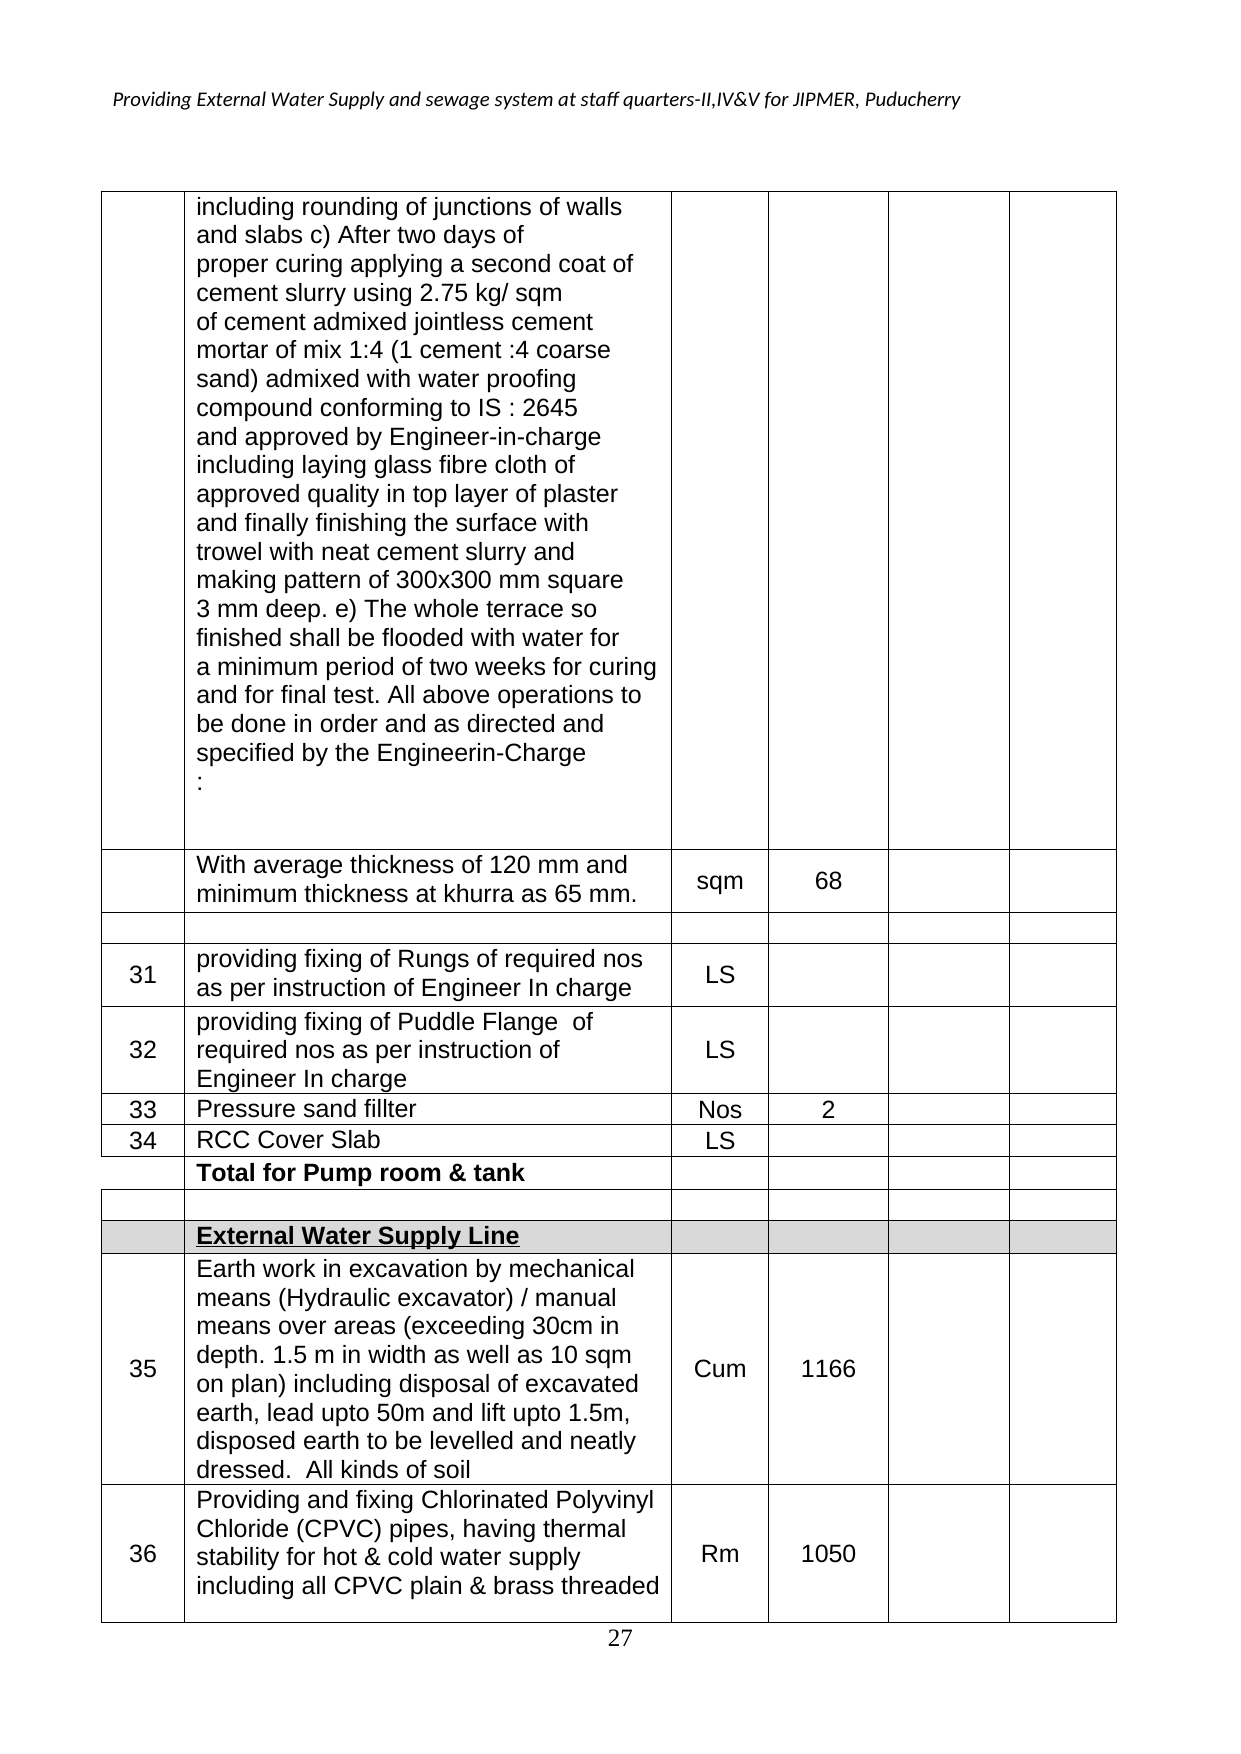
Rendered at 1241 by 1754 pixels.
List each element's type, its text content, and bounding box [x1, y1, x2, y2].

table_cell 36 [102, 1485, 184, 1622]
table_cell [769, 1007, 888, 1093]
table_cell [889, 944, 1009, 1006]
table_cell [889, 1094, 1009, 1124]
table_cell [185, 1485, 671, 1622]
table_cell Nos [672, 1094, 768, 1124]
table_cell [672, 192, 768, 849]
table_cell Rm [672, 1485, 768, 1622]
table_cell 31 [102, 944, 184, 1006]
table_cell [889, 1485, 1009, 1622]
table_cell LS [672, 1125, 768, 1156]
table_cell [889, 1254, 1009, 1484]
table_cell [769, 1125, 888, 1156]
table_cell [889, 1007, 1009, 1093]
table_cell 2 [769, 1094, 888, 1124]
table_cell [1010, 192, 1116, 849]
table_cell [185, 1190, 671, 1220]
table_cell [769, 1157, 888, 1188]
table_cell [102, 850, 184, 912]
table_cell 1050 [769, 1485, 888, 1622]
table_cell [102, 192, 184, 849]
table_cell providing fixing of Puddle Flange of required nos as per instruction of Engineer In charge [185, 1007, 671, 1093]
table_cell [102, 1190, 184, 1220]
table_cell Pressure sand fillter [185, 1094, 671, 1124]
table_cell [1010, 1094, 1116, 1124]
table_cell including rounding of junctions of walls and slabs c) After two days of proper curing applying a second coat of cement slurry using 2.75 kg/ sqm of cement admixed jointless cement mortar of mix 1:4 (1 cement :4 coarse sand) admixed with water proofing compound conforming to IS : 2645 and approved by Engineer-in-charge including laying glass fibre cloth of approved quality in top layer of plaster and finally finishing the surface with trowel with neat cement slurry and making pattern of 300x300 mm square 3 mm deep. e) The whole terrace so finished shall be flooded with water for a minimum period of two weeks for curing and for final test. All above operations to be done in order and as directed and specified by the Engineerin-Charge : [185, 192, 671, 849]
table_cell [889, 1125, 1009, 1156]
table_cell [1010, 913, 1116, 943]
table_cell [102, 1221, 184, 1253]
table_cell 35 [102, 1254, 184, 1484]
table_cell [769, 1221, 888, 1253]
table_cell [1010, 1254, 1116, 1484]
table_cell [889, 1221, 1009, 1253]
table_cell [672, 1157, 768, 1188]
table_cell [769, 944, 888, 1006]
table_cell [889, 913, 1009, 943]
table_cell [185, 913, 671, 943]
table_cell [1010, 1007, 1116, 1093]
table_cell [101, 1157, 184, 1188]
table_cell [1010, 1190, 1116, 1220]
table_cell LS [672, 944, 768, 1006]
table_cell Cum [672, 1254, 768, 1484]
table_cell [1010, 944, 1116, 1006]
table_cell [1010, 850, 1116, 912]
table_cell 34 [102, 1125, 184, 1156]
table_cell 32 [102, 1007, 184, 1093]
table_cell [769, 1190, 888, 1220]
table_cell [672, 1190, 768, 1220]
table_cell [672, 913, 768, 943]
table_cell [769, 192, 888, 849]
table_cell providing fixing of Rungs of required nos as per instruction of Engineer In charge [185, 944, 671, 1006]
table_cell [889, 1157, 1009, 1188]
table_cell [1010, 1157, 1116, 1188]
table_cell Total for Pump room & tank [185, 1157, 671, 1188]
table_cell [889, 192, 1009, 849]
table_cell [889, 850, 1009, 912]
table_cell sqm [672, 850, 768, 912]
table_cell [1010, 1221, 1116, 1253]
table_cell LS [672, 1007, 768, 1093]
table_cell 68 [769, 850, 888, 912]
table_cell [1010, 1485, 1116, 1622]
table_cell [102, 913, 184, 943]
table_cell [889, 1190, 1009, 1220]
table_cell 33 [102, 1094, 184, 1124]
table_cell External Water Supply Line [185, 1221, 671, 1253]
table_cell [1010, 1125, 1116, 1156]
table_cell [672, 1221, 768, 1253]
table_cell Earth work in excavation by mechanical means (Hydraulic excavator) / manual means over areas (exceeding 30cm in depth. 1.5 m in width as well as 10 sqm on plan) including disposal of excavated earth, lead upto 50m and lift upto 1.5m, disposed earth to be levelled and neatly dressed. All kinds of soil [185, 1254, 671, 1484]
table_cell With average thickness of 120 mm and minimum thickness at khurra as 65 mm. [185, 850, 671, 912]
table_cell [769, 913, 888, 943]
table_cell 1166 [769, 1254, 888, 1484]
table_cell RCC Cover Slab [185, 1125, 671, 1156]
